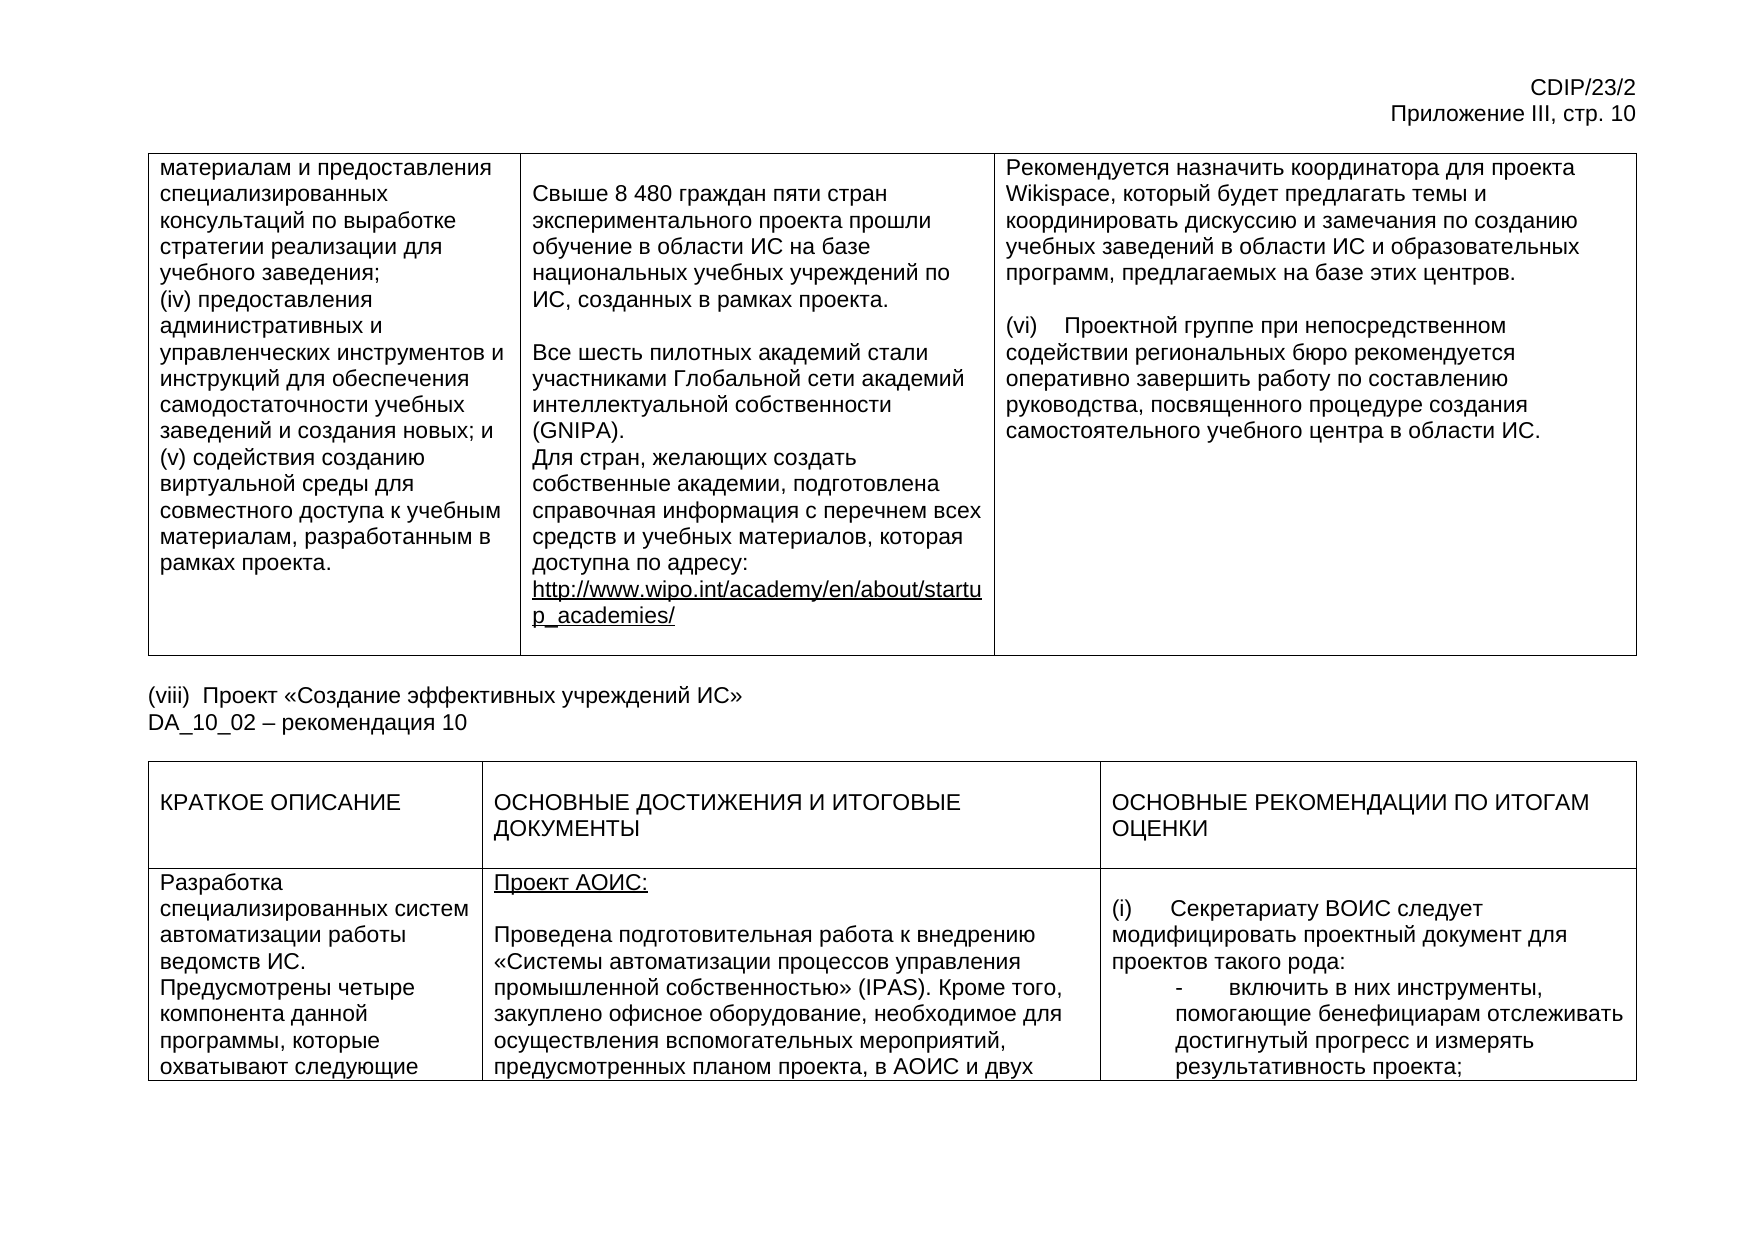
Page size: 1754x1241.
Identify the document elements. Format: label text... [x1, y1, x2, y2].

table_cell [521, 154, 994, 655]
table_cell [149, 869, 482, 1079]
text DA_10_02 – рекомендация 10 [148, 708, 1636, 735]
table_header ОСНОВНЫЕ РЕКОМЕНДАЦИИ ПО ИТОГАМ ОЦЕНКИ [1101, 762, 1636, 868]
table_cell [149, 154, 520, 655]
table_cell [995, 154, 1636, 655]
text (viii) Проект «Создание эффективных учреждений ИС» [148, 682, 1636, 708]
table_header КРАТКОЕ ОПИСАНИЕ [149, 762, 482, 868]
table_header ОСНОВНЫЕ ДОСТИЖЕНИЯ И ИТОГОВЫЕ ДОКУМЕНТЫ [483, 762, 1100, 868]
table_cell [483, 869, 1100, 1079]
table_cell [1101, 869, 1636, 1079]
